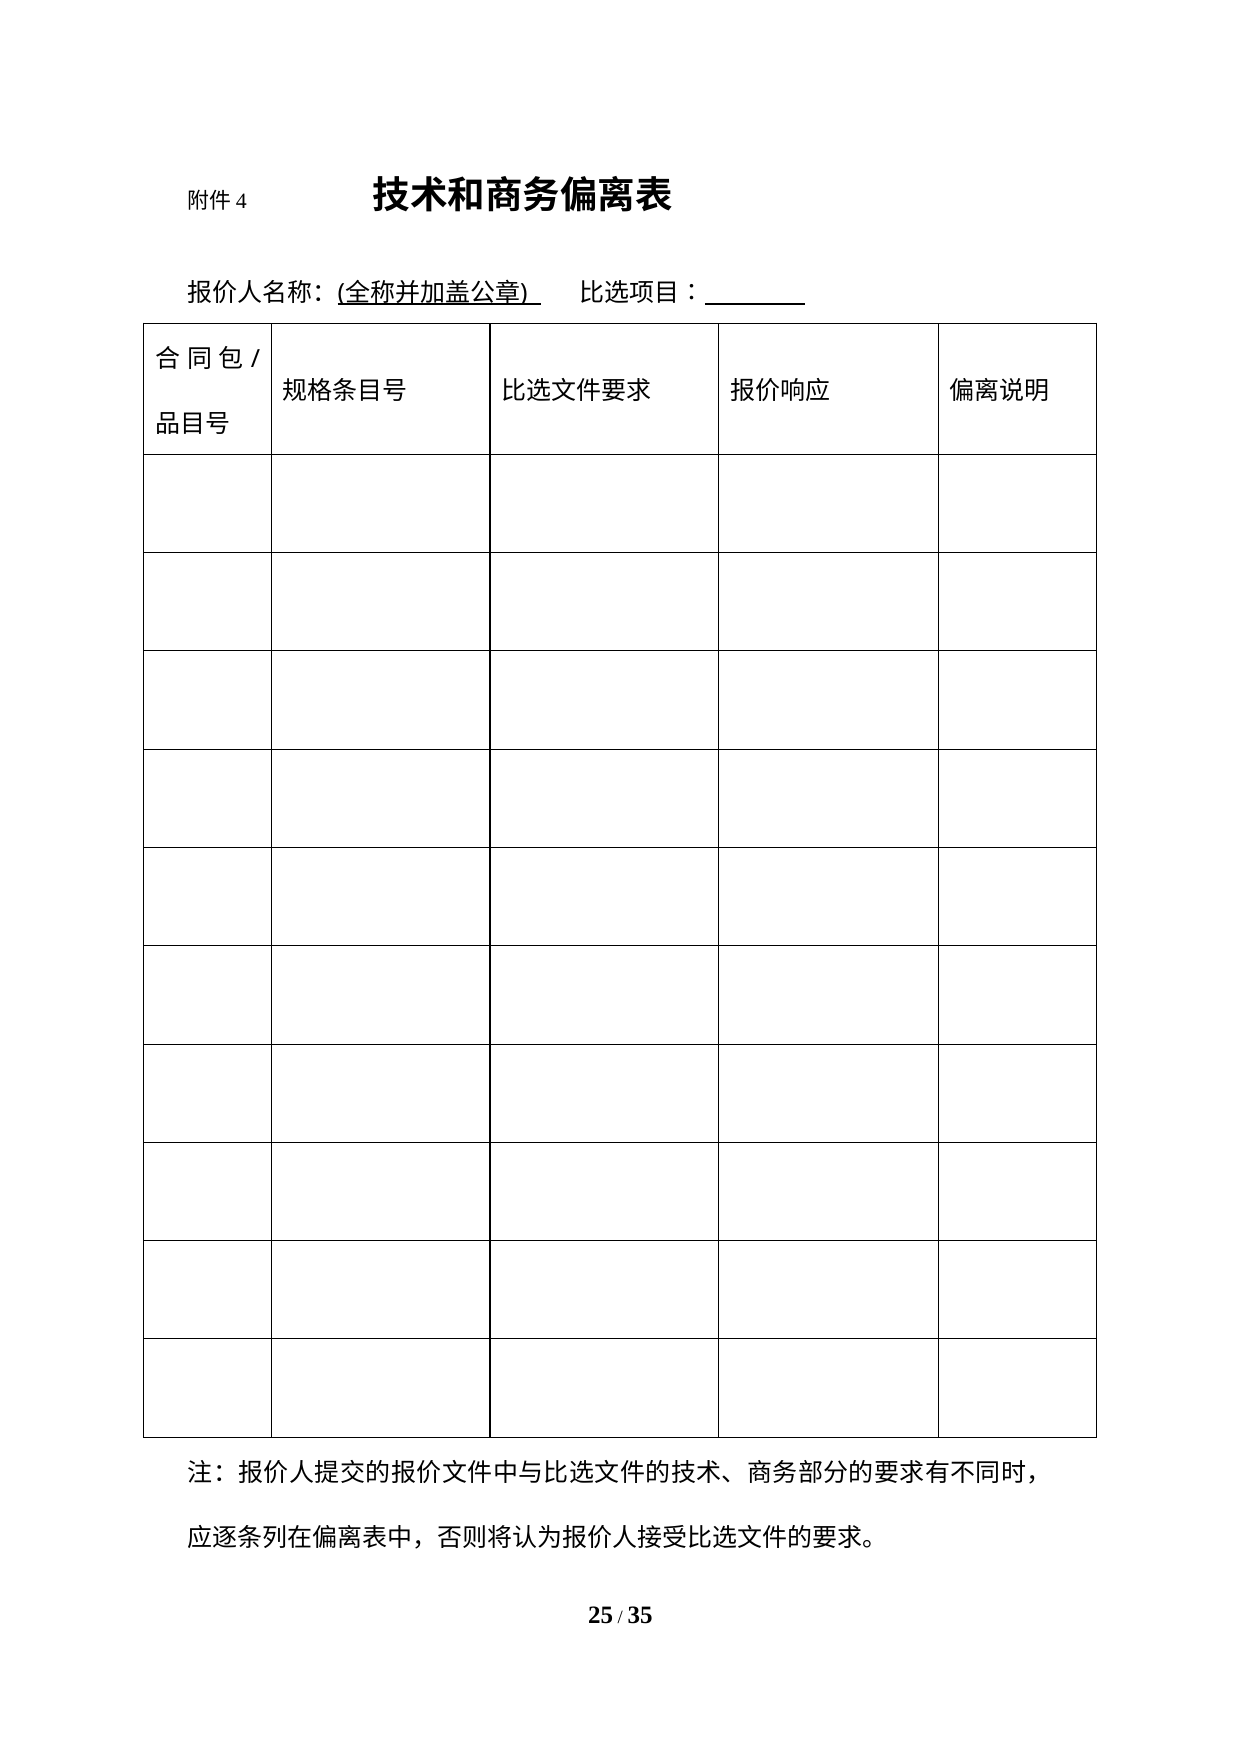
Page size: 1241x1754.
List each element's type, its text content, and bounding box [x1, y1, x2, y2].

table_cell [939, 553, 1096, 650]
table_cell [719, 553, 938, 650]
table_cell [144, 1143, 271, 1240]
table_cell [491, 848, 718, 945]
table_header 报价响应 [719, 324, 938, 454]
table_cell [939, 1241, 1096, 1338]
table_cell [939, 750, 1096, 847]
table_cell [939, 1045, 1096, 1142]
table_cell [939, 848, 1096, 945]
table_cell [144, 651, 271, 748]
table_cell [272, 750, 489, 847]
table_cell [144, 1045, 271, 1142]
table_cell [719, 946, 938, 1043]
table_cell [491, 651, 718, 748]
table_cell [272, 651, 489, 748]
table_cell [491, 1339, 718, 1437]
table_cell [719, 750, 938, 847]
table_header 偏离说明 [939, 324, 1096, 454]
table_cell [939, 1339, 1096, 1437]
text 报价人名称：(全称并加盖公章) 比选项目∶ [187, 258, 1053, 323]
table_cell [939, 1143, 1096, 1240]
table_cell [144, 1339, 271, 1437]
table_cell [491, 455, 718, 552]
table_cell [939, 946, 1096, 1043]
table_cell [491, 1143, 718, 1240]
table_header 比选文件要求 [491, 324, 718, 454]
table_header 合同包/品目号 [144, 324, 271, 454]
table_cell [144, 946, 271, 1043]
table_cell [719, 1241, 938, 1338]
table_cell [719, 455, 938, 552]
table_header 规格条目号 [272, 324, 489, 454]
table_cell [719, 1143, 938, 1240]
table_cell [272, 1143, 489, 1240]
table_cell [272, 1045, 489, 1142]
text 注：报价人提交的报价文件中与比选文件的技术、商务部分的要求有不同时，应逐条列在偏离表中，否则将认为报价人接受比选文件的要求。 [187, 1438, 1053, 1568]
table_cell [272, 455, 489, 552]
table_cell [719, 848, 938, 945]
table_cell [491, 946, 718, 1043]
table_cell [144, 750, 271, 847]
table_cell [144, 848, 271, 945]
table_cell [272, 1241, 489, 1338]
table_cell [491, 1045, 718, 1142]
table_cell [272, 1339, 489, 1437]
table_cell [719, 1339, 938, 1437]
table_cell [939, 455, 1096, 552]
table_cell [272, 848, 489, 945]
table_cell [144, 553, 271, 650]
table_cell [939, 651, 1096, 748]
table_cell [491, 750, 718, 847]
table_cell [491, 1241, 718, 1338]
table_cell [719, 1045, 938, 1142]
table_cell [491, 553, 718, 650]
table_cell [272, 946, 489, 1043]
table_cell [719, 651, 938, 748]
text 附件4 技术和商务偏离表 [187, 160, 1053, 225]
table_cell [272, 553, 489, 650]
table_cell [144, 455, 271, 552]
table_cell [144, 1241, 271, 1338]
